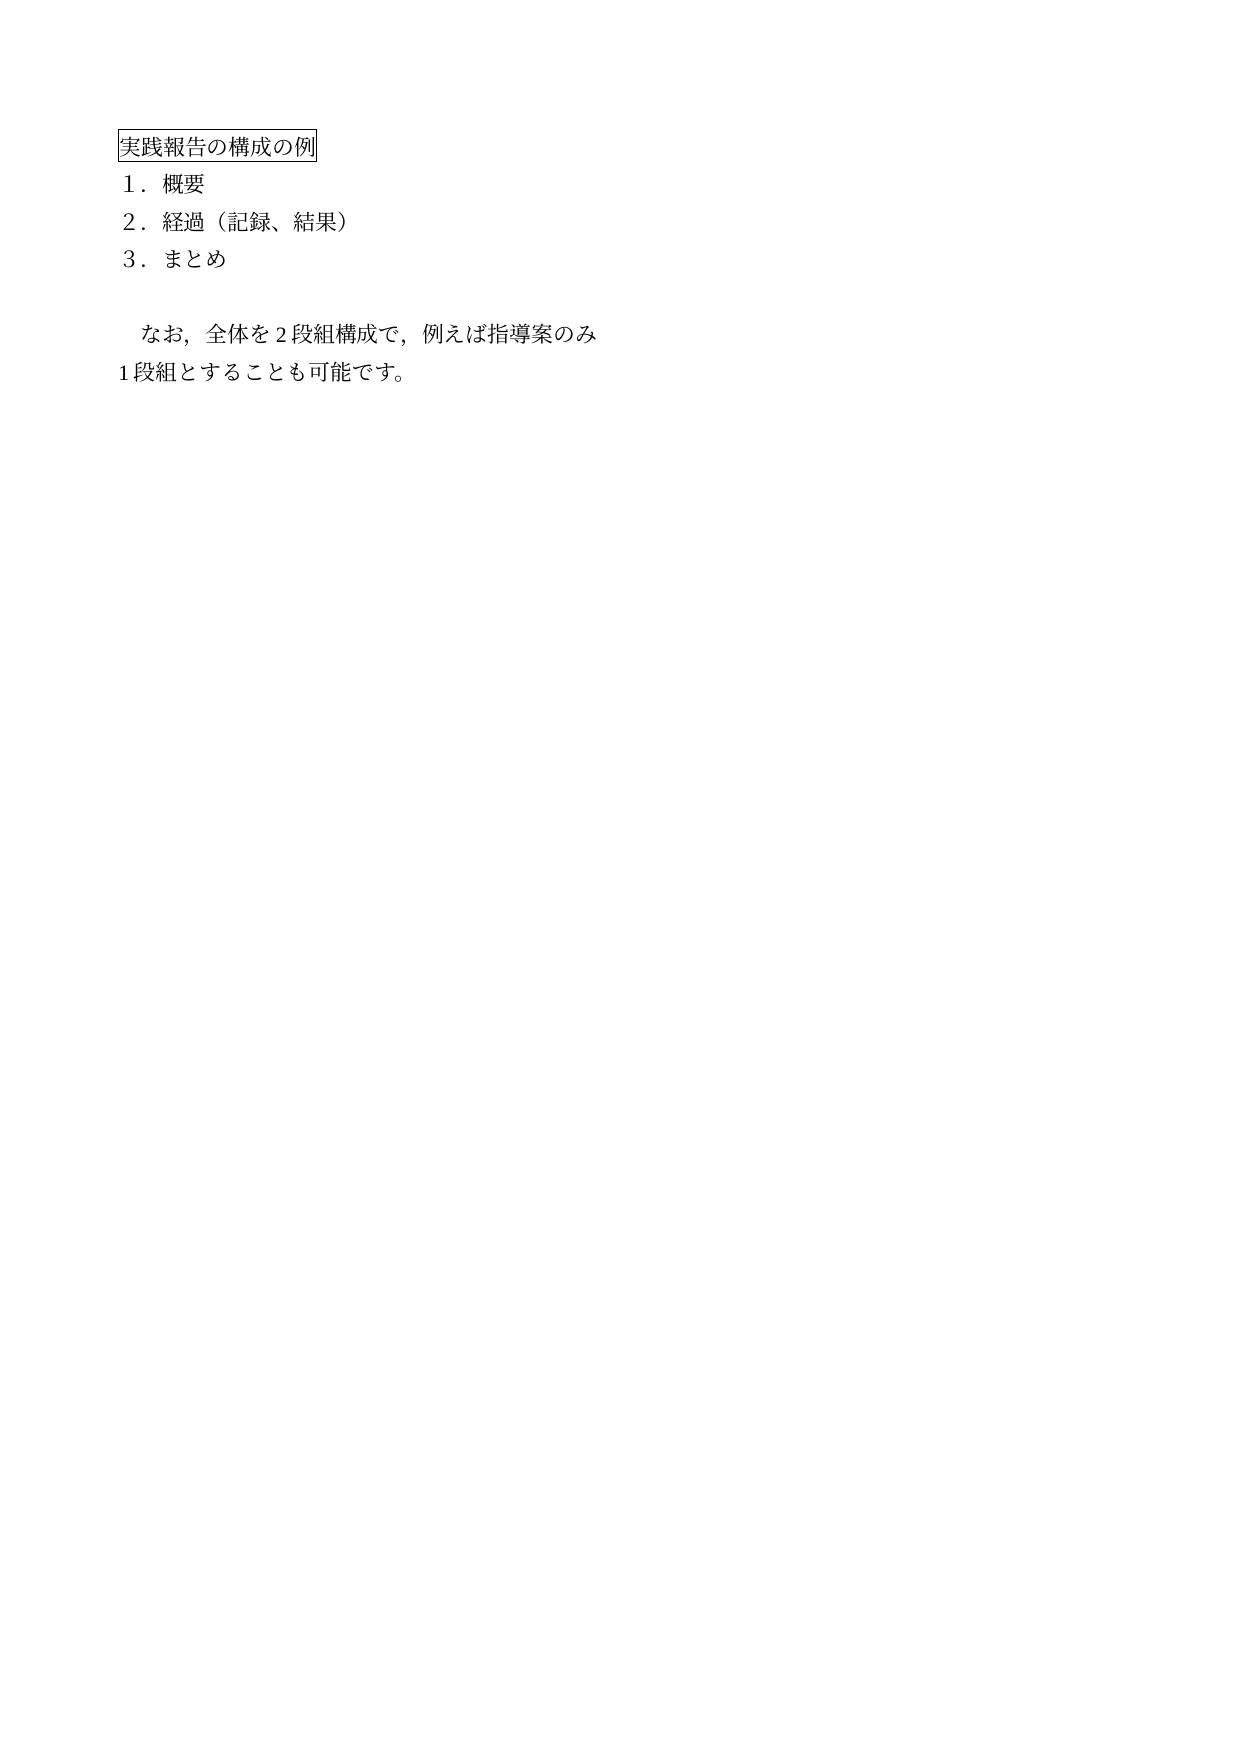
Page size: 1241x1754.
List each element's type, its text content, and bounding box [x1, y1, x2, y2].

text なお，全体を2段組構成で，例えば指導案のみ1段組とすることも可能です。 [118, 314, 598, 389]
text 実践報告の構成の例 [118, 127, 598, 164]
text ３．まとめ [118, 239, 598, 277]
text ２．経過（記録、結果） [118, 202, 598, 239]
text １．概要 [118, 164, 598, 202]
